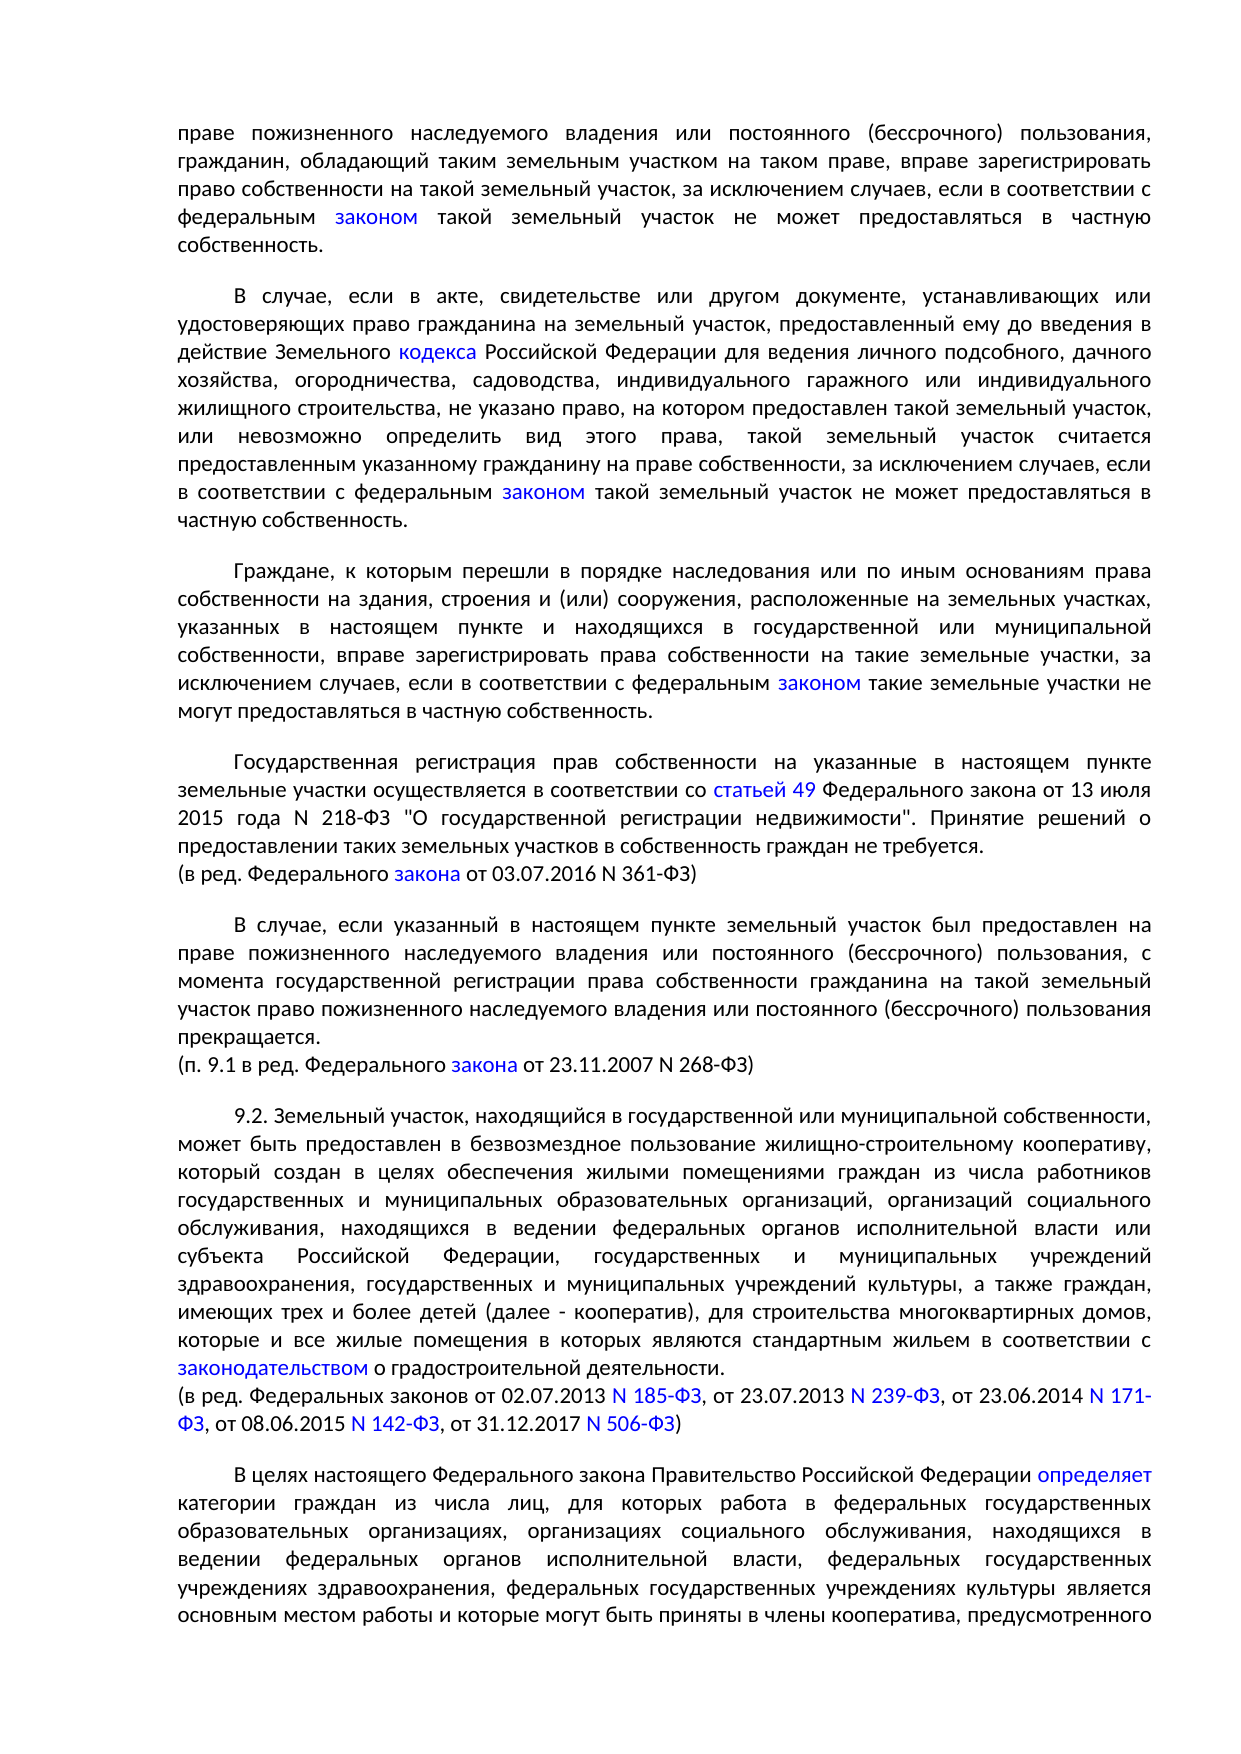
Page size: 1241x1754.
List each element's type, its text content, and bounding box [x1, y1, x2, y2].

text Граждане, к которым перешли в порядке наследования или по иным основаниям права собственности на здания, строения и (или) сооружения, расположенные на земельных участках, указанных в настоящем пункте и находящихся в государственной или муниципальной собственности, вправе зарегистрировать права собственности на такие земельные участки, за исключением случаев, если в соответствии с федеральным законом такие земельные участки не могут предоставляться в частную собственность. [177, 556, 1152, 724]
text (в ред. Федерального закона от 03.07.2016 N 361-ФЗ) [177, 859, 1152, 887]
text (в ред. Федеральных законов от 02.07.2013 N 185-ФЗ, от 23.07.2013 N 239-ФЗ, от 23.06.2014 N 171-ФЗ, от 08.06.2015 N 142-ФЗ, от 31.12.2017 N 506-ФЗ) [177, 1382, 1152, 1438]
text В случае, если в акте, свидетельстве или другом документе, устанавливающих или удостоверяющих право гражданина на земельный участок, предоставленный ему до введения в действие Земельного кодекса Российской Федерации для ведения личного подсобного, дачного хозяйства, огородничества, садоводства, индивидуального гаражного или индивидуального жилищного строительства, не указано право, на котором предоставлен такой земельный участок, или невозможно определить вид этого права, такой земельный участок считается предоставленным указанному гражданину на праве собственности, за исключением случаев, если в соответствии с федеральным законом такой земельный участок не может предоставляться в частную собственность. [177, 281, 1152, 533]
text Государственная регистрация прав собственности на указанные в настоящем пункте земельные участки осуществляется в соответствии со статьей 49 Федерального закона от 13 июля 2015 года N 218-ФЗ "О государственной регистрации недвижимости". Принятие решений о предоставлении таких земельных участков в собственность граждан не требуется. [177, 747, 1152, 859]
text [177, 1461, 1152, 1629]
text 9.2. Земельный участок, находящийся в государственной или муниципальной собственности, может быть предоставлен в безвозмездное пользование жилищно-строительному кооперативу, который создан в целях обеспечения жилыми помещениями граждан из числа работников государственных и муниципальных образовательных организаций, организаций социального обслуживания, находящихся в ведении федеральных органов исполнительной власти или субъекта Российской Федерации, государственных и муниципальных учреждений здравоохранения, государственных и муниципальных учреждений культуры, а также граждан, имеющих трех и более детей (далее - кооператив), для строительства многоквартирных домов, которые и все жилые помещения в которых являются стандартным жильем в соответствии с законодательством о градостроительной деятельности. [177, 1101, 1152, 1382]
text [177, 118, 1152, 258]
text (п. 9.1 в ред. Федерального закона от 23.11.2007 N 268-ФЗ) [177, 1050, 1152, 1078]
text В случае, если указанный в настоящем пункте земельный участок был предоставлен на праве пожизненного наследуемого владения или постоянного (бессрочного) пользования, с момента государственной регистрации права собственности гражданина на такой земельный участок право пожизненного наследуемого владения или постоянного (бессрочного) пользования прекращается. [177, 910, 1152, 1050]
